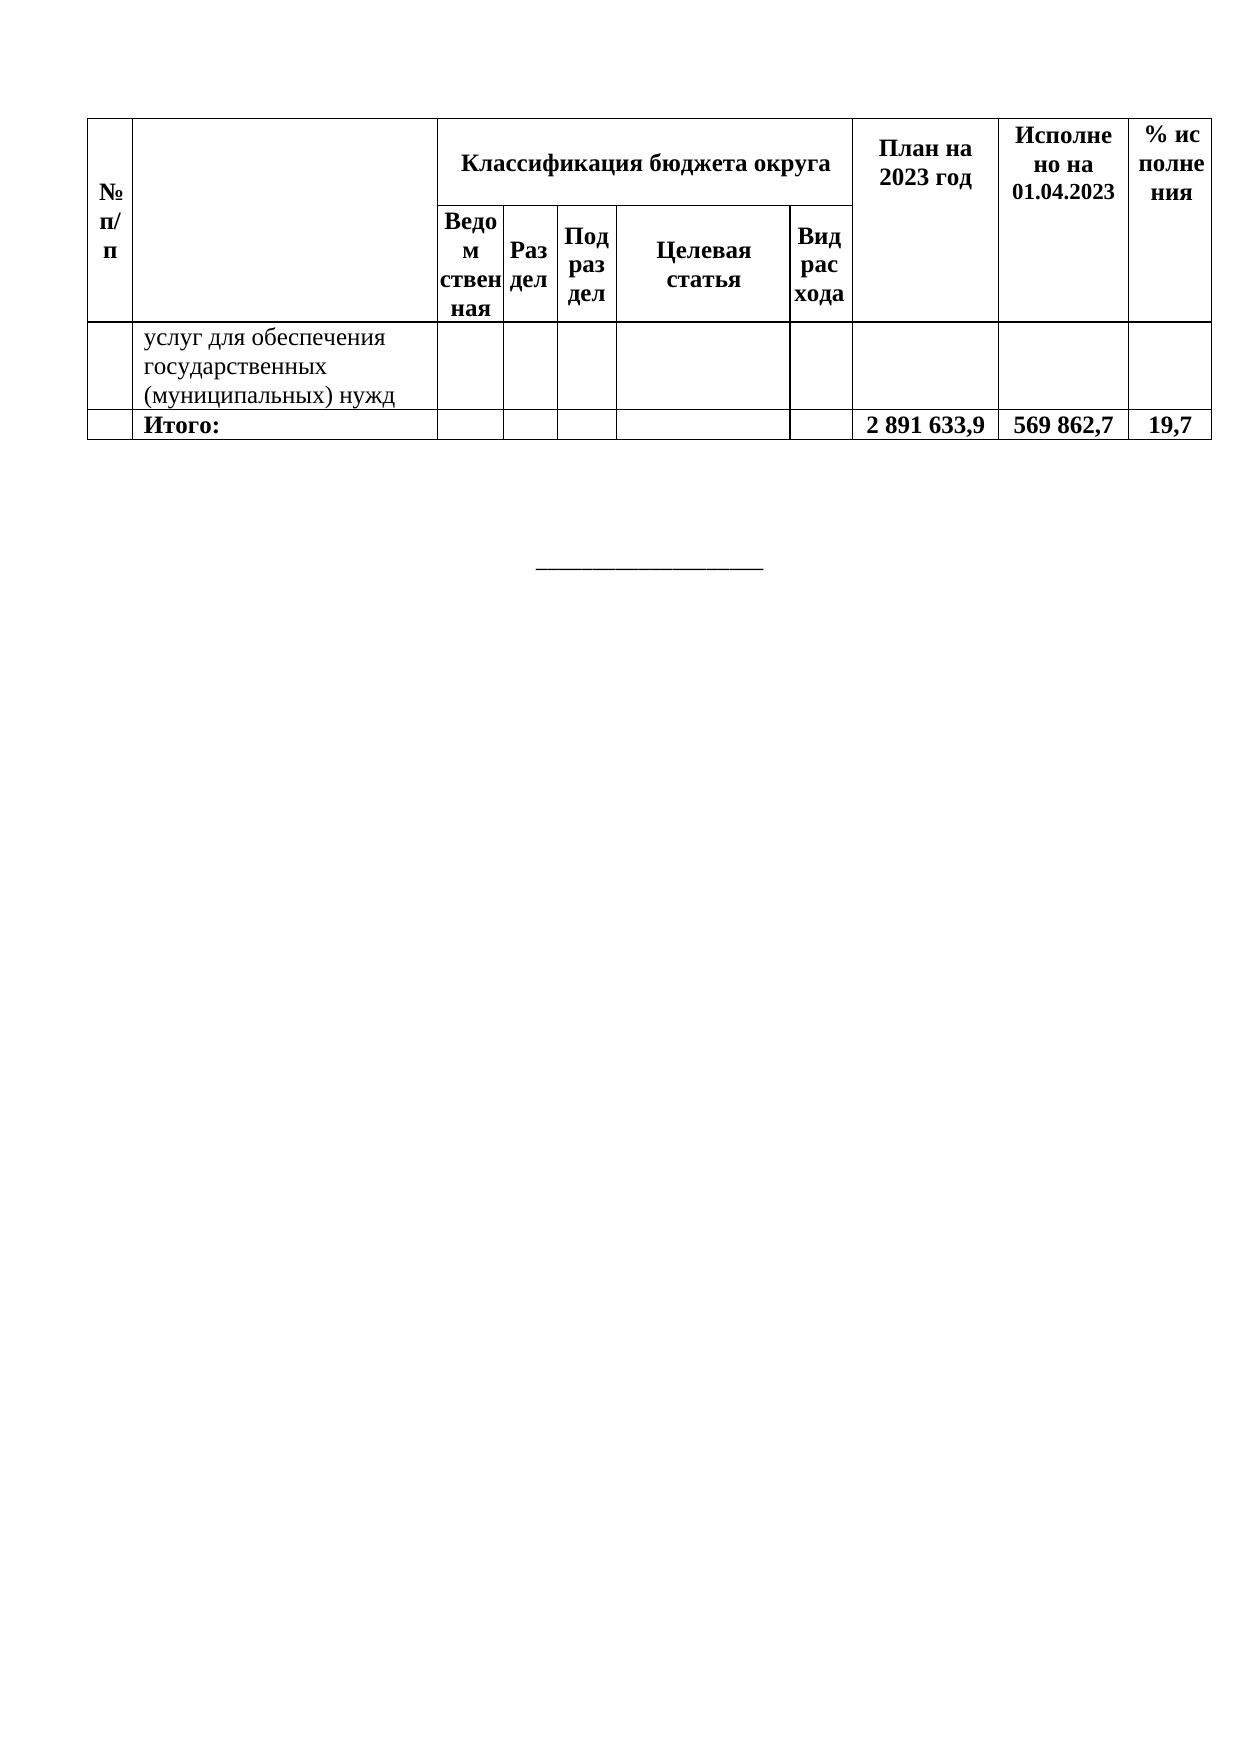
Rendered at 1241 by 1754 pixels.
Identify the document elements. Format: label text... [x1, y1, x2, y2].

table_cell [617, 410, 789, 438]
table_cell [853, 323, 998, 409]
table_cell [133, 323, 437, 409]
table_header Исполне но на 01.04.2023 [999, 119, 1128, 205]
table_header Классификация бюджета округа [438, 119, 852, 205]
table_header План на 2023 год [853, 119, 998, 205]
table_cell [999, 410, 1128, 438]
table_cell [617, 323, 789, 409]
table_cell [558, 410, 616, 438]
table_header №п/п [88, 119, 132, 321]
table_cell Раз дел [504, 206, 557, 321]
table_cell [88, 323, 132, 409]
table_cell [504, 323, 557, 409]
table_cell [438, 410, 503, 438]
table_cell Под раз дел [558, 206, 616, 321]
table_cell [999, 205, 1128, 321]
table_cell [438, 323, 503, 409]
table_header [133, 119, 437, 321]
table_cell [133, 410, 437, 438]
text ____________________ [118, 546, 1181, 574]
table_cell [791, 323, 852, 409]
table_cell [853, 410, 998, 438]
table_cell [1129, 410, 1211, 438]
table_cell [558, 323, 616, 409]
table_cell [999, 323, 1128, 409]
table_cell Ведом ствен ная [438, 206, 503, 321]
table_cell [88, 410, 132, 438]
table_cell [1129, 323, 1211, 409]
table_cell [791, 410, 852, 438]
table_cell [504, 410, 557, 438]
table_cell Вид рас хода [791, 206, 852, 321]
table_header % ис полне ния [1129, 119, 1211, 205]
table_cell [853, 205, 998, 321]
table_cell Целевая статья [617, 206, 789, 321]
table_cell [1129, 205, 1211, 321]
